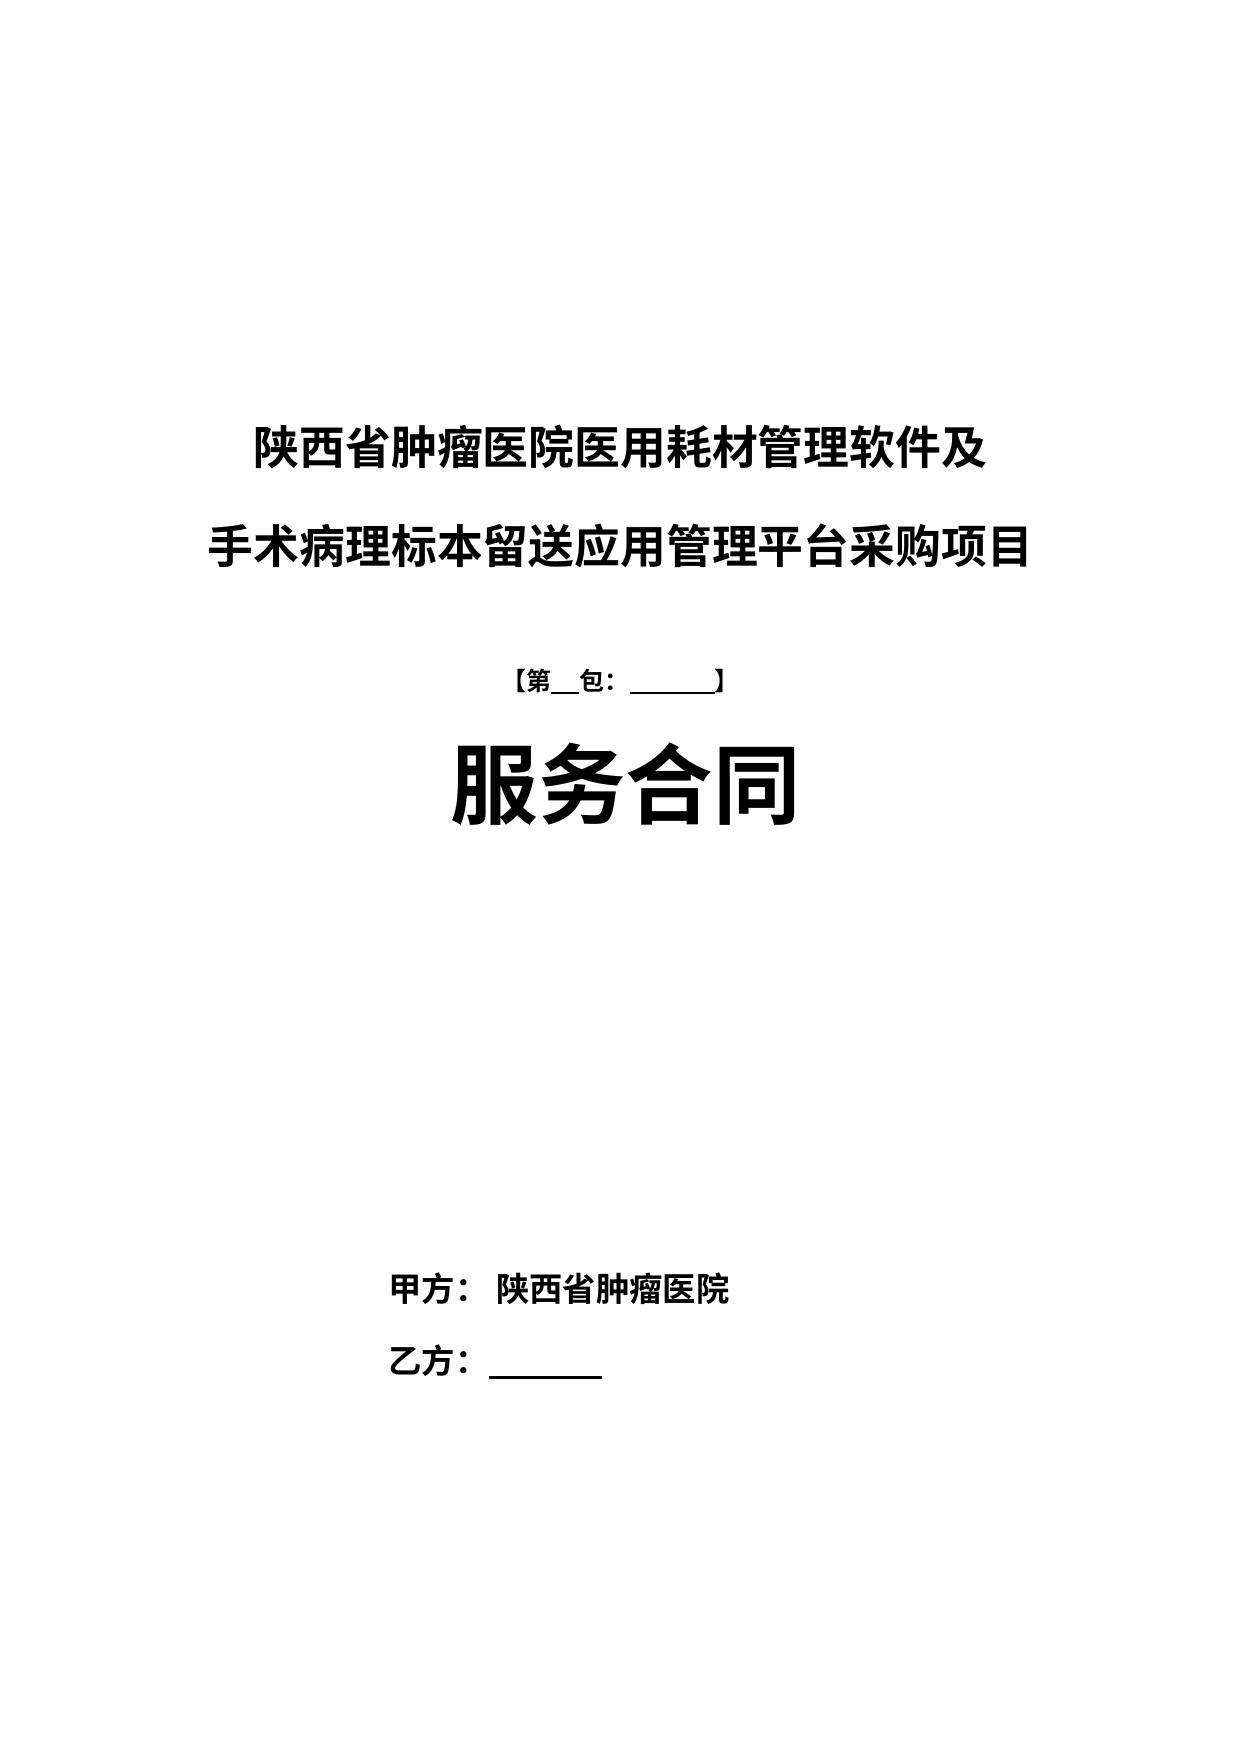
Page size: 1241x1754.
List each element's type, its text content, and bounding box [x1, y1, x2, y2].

text 陕西省肿瘤医院医用耗材管理软件及 [187, 411, 1053, 478]
text 手术病理标本留送应用管理平台采购项目 [187, 511, 1053, 577]
text 服务合同 [187, 716, 1053, 842]
text 乙方： [187, 1335, 1053, 1383]
text 甲方： 陕西省肿瘤医院 [187, 1263, 1053, 1311]
text 【第 包： 】 [187, 661, 1053, 698]
